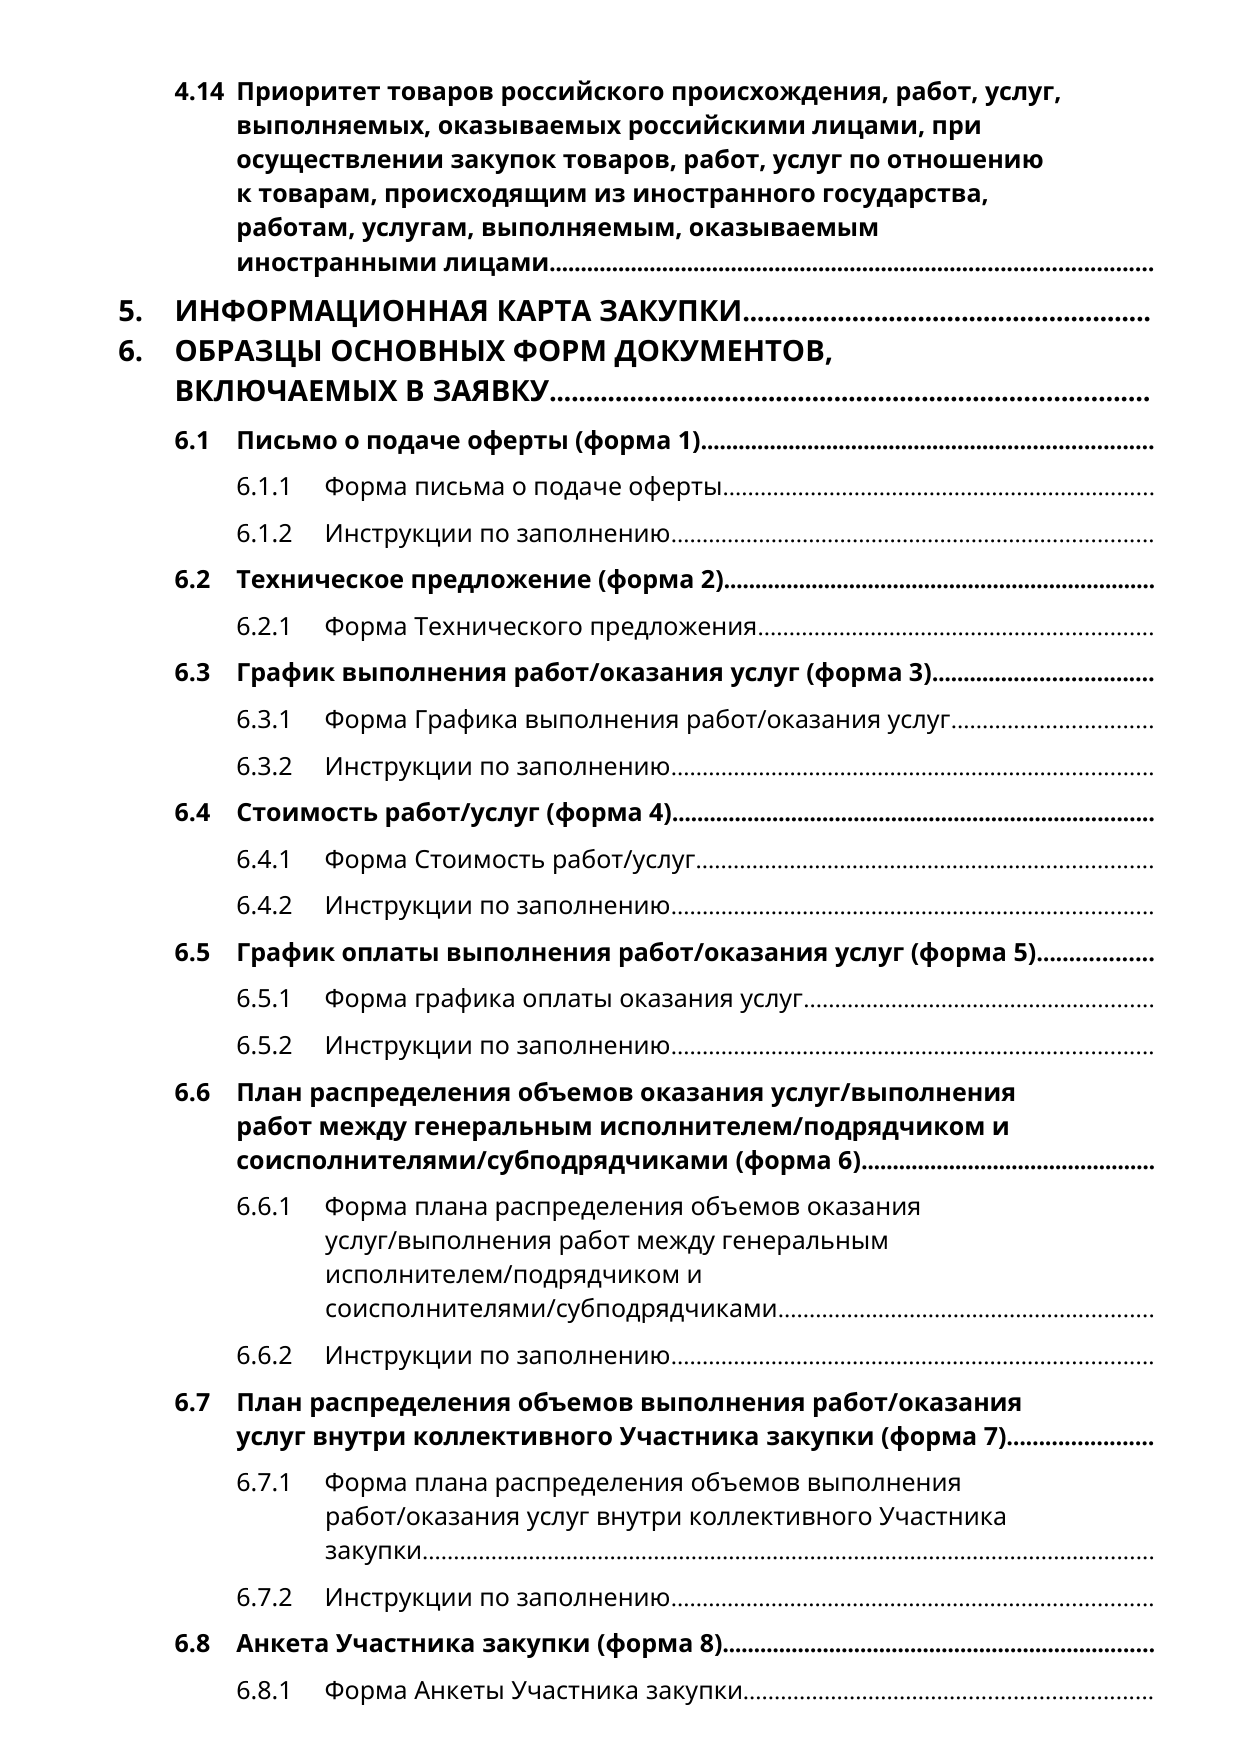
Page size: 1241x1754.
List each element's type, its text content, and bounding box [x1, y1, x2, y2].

text 6.4.1 Форма Стоимость работ/услуг 34 [236, 841, 1063, 875]
text 6.2 Техническое предложение (форма 2) 30 [174, 562, 1063, 596]
text 6.8 Анкета Участника закупки (форма 8) 42 [174, 1626, 1063, 1660]
text 4.14 Приоритет товаров российского происхождения, работ, услуг, выполняемых, оказываемых российскими лицами, при осуществлении закупок товаров, работ, услуг по отношению к товарам, происходящим из иностранного государства, работам, услугам, выполняемым, оказываемым иностранными лицами 23 [174, 74, 1063, 278]
text 6.1 Письмо о подаче оферты (форма 1) 27 [174, 422, 1063, 456]
text 6.7 План распределения объемов выполнения работ/оказания услуг внутри коллективного Участника закупки (форма 7) 40 [174, 1384, 1063, 1452]
text 6.5 График оплаты выполнения работ/оказания услуг (форма 5) 36 [174, 934, 1063, 968]
text 6.7.2 Инструкции по заполнению 41 [236, 1579, 1063, 1613]
text 6.4.2 Инструкции по заполнению 35 [236, 888, 1063, 922]
text 5. Информационная карта закупки 25 [118, 291, 1063, 330]
text 6.4 Стоимость работ/услуг (форма 4) 34 [174, 795, 1063, 829]
text 6.6 План распределения объемов оказания услуг/выполнения работ между генеральным исполнителем/подрядчиком и соисполнителями/субподрядчиками (форма 6) 38 [174, 1074, 1063, 1176]
text 6.6.2 Инструкции по заполнению 39 [236, 1338, 1063, 1372]
text 6.2.1 Форма Технического предложения 30 [236, 608, 1063, 643]
text 6.5.2 Инструкции по заполнению 37 [236, 1028, 1063, 1062]
text 6.7.1 Форма плана распределения объемов выполнения работ/оказания услуг внутри коллективного Участника закупки 40 [236, 1465, 1063, 1567]
text 6.3.1 Форма Графика выполнения работ/оказания услуг 32 [236, 702, 1063, 736]
text 6. Образцы основных форм документов, включаемых в заявку 27 [118, 330, 1063, 410]
text 6.3 График выполнения работ/оказания услуг (форма 3) 32 [174, 655, 1063, 689]
text 6.3.2 Инструкции по заполнению 33 [236, 748, 1063, 782]
text 6.8.1 Форма Анкеты Участника закупки 42 [236, 1673, 1063, 1707]
text 6.5.1 Форма графика оплаты оказания услуг 36 [236, 981, 1063, 1015]
text 6.1.2 Инструкции по заполнению 29 [236, 515, 1063, 549]
text 6.6.1 Форма плана распределения объемов оказания услуг/выполнения работ между генеральным исполнителем/подрядчиком и соисполнителями/субподрядчиками 38 [236, 1189, 1063, 1325]
text 6.1.1 Форма письма о подаче оферты 27 [236, 469, 1063, 503]
